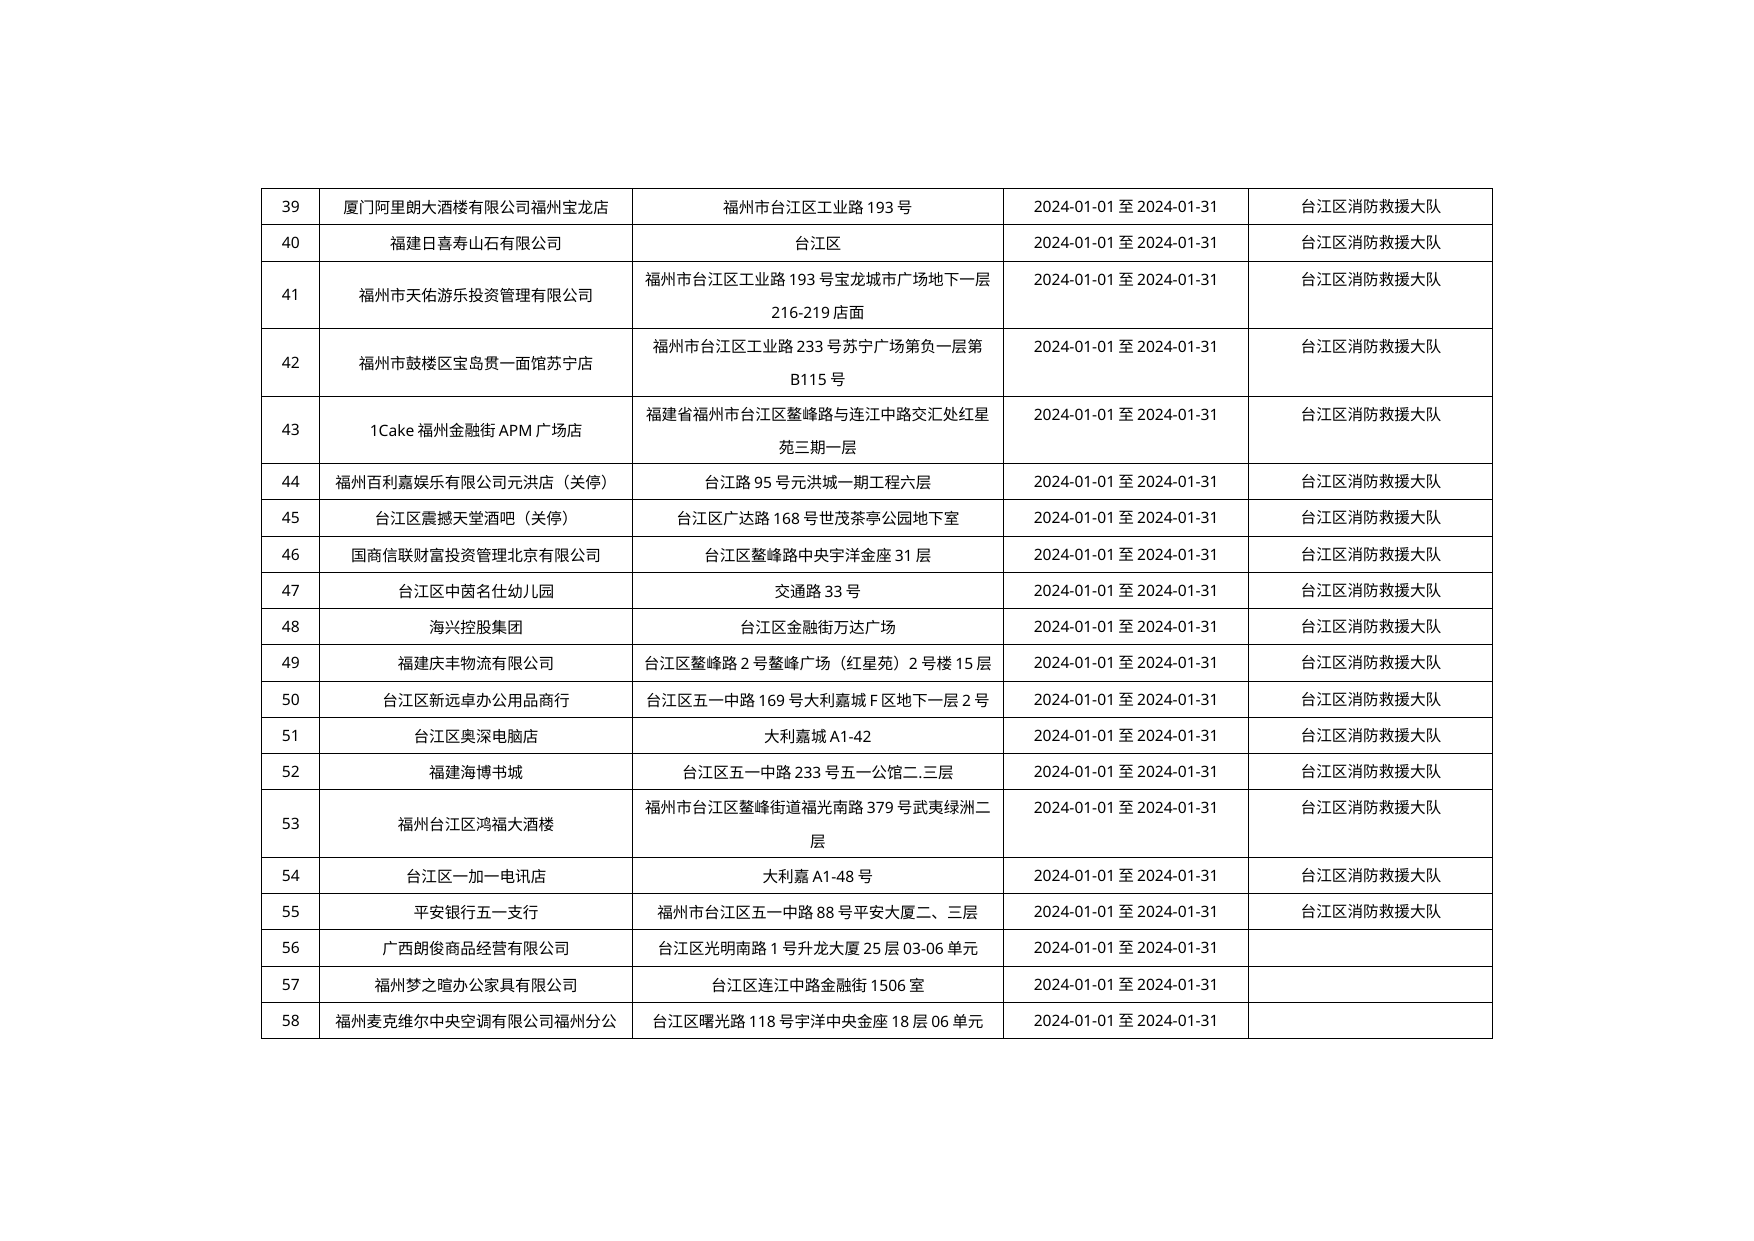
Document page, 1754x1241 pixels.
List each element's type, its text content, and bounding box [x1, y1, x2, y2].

table_cell 1Cake福州金融街APM广场店 [320, 397, 632, 463]
table_cell 台江区消防救援大队 [1249, 500, 1492, 536]
table_cell 台江区消防救援大队 [1249, 754, 1492, 789]
table_cell 福州麦克维尔中央空调有限公司福州分公司 [320, 1003, 632, 1038]
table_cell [633, 1003, 1003, 1038]
table_cell 福州梦之暄办公家具有限公司 [320, 967, 632, 1002]
table_cell 海兴控股集团 [320, 609, 632, 644]
table_cell 58 [262, 1003, 319, 1038]
table_cell 57 [262, 967, 319, 1002]
table_cell 台江区光明南路1号升龙大厦25层03-06单元 [633, 930, 1003, 966]
table_cell [1249, 967, 1492, 1002]
table_cell 台江路95号元洪城一期工程六层 [633, 464, 1003, 499]
table_cell 48 [262, 609, 319, 644]
table_cell 台江区一加一电讯店 [320, 858, 632, 893]
table_cell 2024-01-01至2024-01-31 [1004, 329, 1248, 396]
table_cell 福州市台江区工业路233号苏宁广场第负一层第B115号 [633, 329, 1003, 396]
table_cell 台江区消防救援大队 [1249, 397, 1492, 463]
table_cell 2024-01-01至2024-01-31 [1004, 718, 1248, 753]
table_cell 台江区消防救援大队 [1249, 718, 1492, 753]
table_cell 台江区消防救援大队 [1249, 225, 1492, 261]
table_cell 55 [262, 894, 319, 929]
table_cell 2024-01-01至2024-01-31 [1004, 858, 1248, 893]
table_cell 大利嘉A1-48号 [633, 858, 1003, 893]
table_cell 福建日喜寿山石有限公司 [320, 225, 632, 261]
table_cell 2024-01-01至2024-01-31 [1004, 537, 1248, 572]
table_cell 台江区五一中路169号大利嘉城F区地下一层2号 [633, 682, 1003, 717]
table_cell 台江区消防救援大队 [1249, 573, 1492, 608]
table_cell 台江区鳌峰路2号鳌峰广场（红星苑）2号楼15层 [633, 645, 1003, 681]
table_cell 2024-01-01至2024-01-31 [1004, 754, 1248, 789]
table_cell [1004, 1003, 1248, 1038]
table_cell 2024-01-01至2024-01-31 [1004, 397, 1248, 463]
table_cell 台江区消防救援大队 [1249, 790, 1492, 857]
table_cell 台江区消防救援大队 [1249, 329, 1492, 396]
table_cell 49 [262, 645, 319, 681]
table_cell 福建海博书城 [320, 754, 632, 789]
table_cell 厦门阿里朗大酒楼有限公司福州宝龙店 [320, 189, 632, 224]
table_cell 福州市台江区工业路193号 [633, 189, 1003, 224]
table_cell 台江区金融街万达广场 [633, 609, 1003, 644]
table_cell 52 [262, 754, 319, 789]
table_cell 福州市台江区五一中路88号平安大厦二、三层 [633, 894, 1003, 929]
table_cell 平安银行五一支行 [320, 894, 632, 929]
table_cell 40 [262, 225, 319, 261]
table_cell 台江区消防救援大队 [1249, 645, 1492, 681]
table_cell 福州市台江区鳌峰街道福光南路379号武夷绿洲二层 [633, 790, 1003, 857]
table_cell 42 [262, 329, 319, 396]
table_cell 53 [262, 790, 319, 857]
table_cell 2024-01-01至2024-01-31 [1004, 573, 1248, 608]
table_cell 39 [262, 189, 319, 224]
table_cell 福州市天佑游乐投资管理有限公司 [320, 262, 632, 328]
table_cell 44 [262, 464, 319, 499]
table_cell 国商信联财富投资管理北京有限公司 [320, 537, 632, 572]
table_cell 41 [262, 262, 319, 328]
table_cell 台江区消防救援大队 [1249, 537, 1492, 572]
table_cell 台江区消防救援大队 [1249, 609, 1492, 644]
table_cell 台江区连江中路金融街1506室 [633, 967, 1003, 1002]
table_cell 福州台江区鸿福大酒楼 [320, 790, 632, 857]
table_cell 台江区消防救援大队 [1249, 858, 1492, 893]
table_cell 2024-01-01至2024-01-31 [1004, 682, 1248, 717]
table_cell 台江区中茵名仕幼儿园 [320, 573, 632, 608]
table_cell 47 [262, 573, 319, 608]
table_cell 福州百利嘉娱乐有限公司元洪店（关停） [320, 464, 632, 499]
table_cell 46 [262, 537, 319, 572]
table_cell [1249, 930, 1492, 966]
table_cell 2024-01-01至2024-01-31 [1004, 262, 1248, 328]
table_cell [1249, 1003, 1492, 1038]
table_cell 2024-01-01至2024-01-31 [1004, 609, 1248, 644]
table_cell 2024-01-01至2024-01-31 [1004, 225, 1248, 261]
table_cell 台江区消防救援大队 [1249, 682, 1492, 717]
table_cell 台江区消防救援大队 [1249, 894, 1492, 929]
table_cell 台江区奥深电脑店 [320, 718, 632, 753]
table_cell 台江区 [633, 225, 1003, 261]
table_cell 台江区消防救援大队 [1249, 464, 1492, 499]
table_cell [1004, 189, 1248, 224]
table_cell 2024-01-01至2024-01-31 [1004, 894, 1248, 929]
table_cell 2024-01-01至2024-01-31 [1004, 790, 1248, 857]
table_cell 福州市台江区工业路193号宝龙城市广场地下一层216-219店面 [633, 262, 1003, 328]
table_cell 2024-01-01至2024-01-31 [1004, 645, 1248, 681]
table_cell 台江区消防救援大队 [1249, 262, 1492, 328]
table_cell 台江区消防救援大队 [1249, 189, 1492, 224]
table_cell 2024-01-01至2024-01-31 [1004, 464, 1248, 499]
table_cell 2024-01-01至2024-01-31 [1004, 967, 1248, 1002]
table_cell 台江区新远卓办公用品商行 [320, 682, 632, 717]
table_cell 2024-01-01至2024-01-31 [1004, 500, 1248, 536]
table_cell 广西朗俊商品经营有限公司 [320, 930, 632, 966]
table_cell 54 [262, 858, 319, 893]
table_cell 台江区五一中路233号五一公馆二.三层 [633, 754, 1003, 789]
table_cell 43 [262, 397, 319, 463]
table_cell 台江区广达路168号世茂茶亭公园地下室 [633, 500, 1003, 536]
table_cell 45 [262, 500, 319, 536]
table_cell 台江区震撼天堂酒吧（关停） [320, 500, 632, 536]
table_cell 福建庆丰物流有限公司 [320, 645, 632, 681]
table_cell 51 [262, 718, 319, 753]
table_cell 福建省福州市台江区鳌峰路与连江中路交汇处红星苑三期一层 [633, 397, 1003, 463]
table_cell 交通路33号 [633, 573, 1003, 608]
table_cell 2024-01-01至2024-01-31 [1004, 930, 1248, 966]
table_cell 50 [262, 682, 319, 717]
table_cell 台江区鳌峰路中央宇洋金座31层 [633, 537, 1003, 572]
table_cell 大利嘉城A1-42 [633, 718, 1003, 753]
table_cell 福州市鼓楼区宝岛贯一面馆苏宁店 [320, 329, 632, 396]
table_cell 56 [262, 930, 319, 966]
